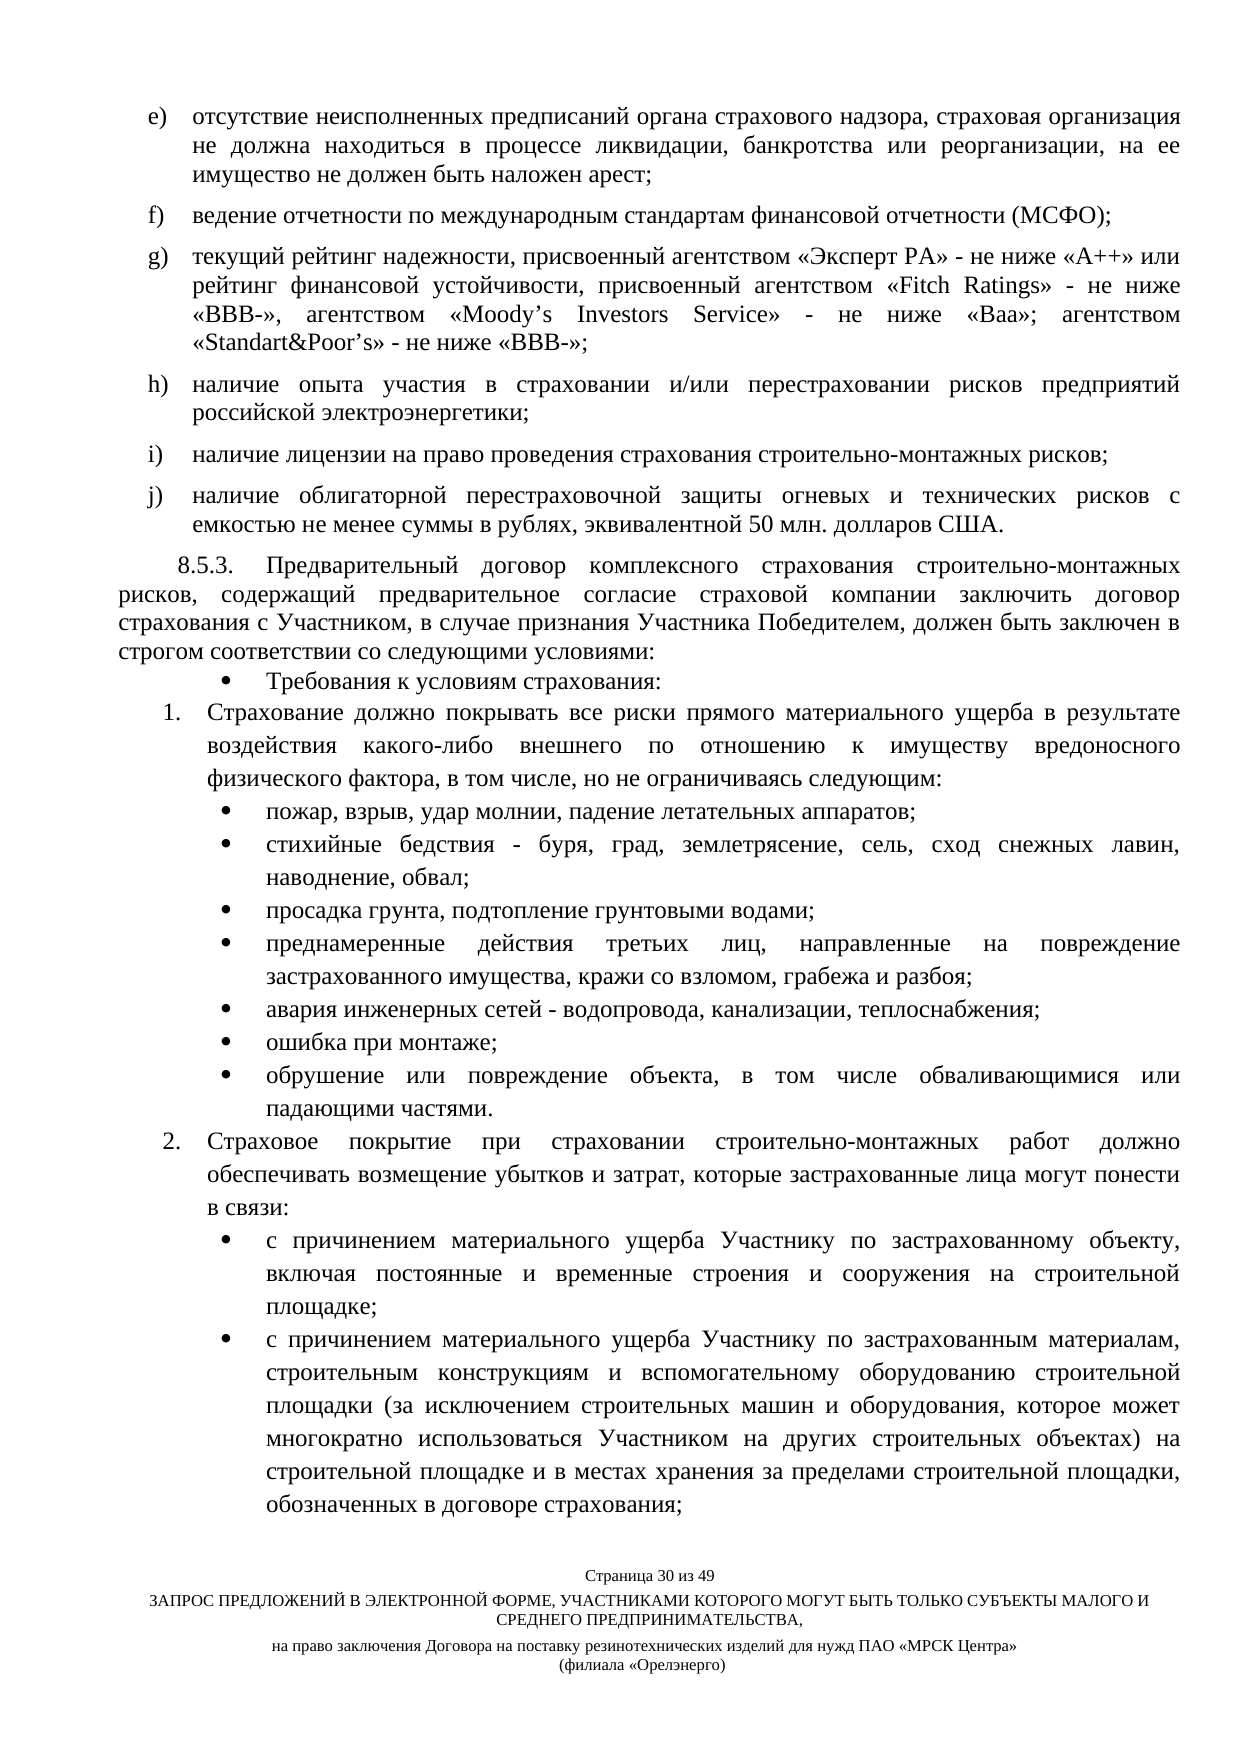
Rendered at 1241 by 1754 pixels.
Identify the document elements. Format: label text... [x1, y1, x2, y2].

subtitle Предварительный договор комплексного страхования строительно-монтажных рисков, содержащий предварительное согласие страховой компании заключить договор страхования с Участником, в случае признания Участника Победителем, должен быть заключен в строгом соответствии со следующими условиями: [118, 550, 1181, 665]
list отсутствие неисполненных предписаний органа страхового надзора, страховая организация не должна находиться в процессе ликвидации, банкротства или реорганизации, на ее имущество не должен быть наложен арест; [148, 101, 1181, 187]
list наличие опыта участия в страховании и/или перестраховании рисков предприятий российской электроэнергетики; [148, 369, 1181, 426]
list Требования к условиям страхования: [222, 666, 1181, 695]
list Страховое покрытие при страховании строительно-монтажных работ должно обеспечивать возмещение убытков и затрат, которые застрахованные лица могут понести в связи: [162, 1126, 1181, 1221]
list наличие лицензии на право проведения страхования строительно-монтажных рисков; [148, 439, 1181, 467]
list Страхование должно покрывать все риски прямого материального ущерба в результате воздействия какого-либо внешнего по отношению к имуществу вредоносного физического фактора, в том числе, но не ограничиваясь следующим: [162, 697, 1181, 791]
list обрушение или повреждение объекта, в том числе обваливающимися или падающими частями. [222, 1060, 1181, 1122]
list преднамеренные действия третьих лиц, направленные на повреждение застрахованного имущества, кражи со взломом, грабежа и разбоя; [222, 928, 1181, 989]
list стихийные бедствия - буря, град, землетрясение, сель, сход снежных лавин, наводнение, обвал; [222, 829, 1181, 891]
list просадка грунта, подтопление грунтовыми водами; [222, 895, 1181, 923]
list с причинением материального ущерба Участнику по застрахованному объекту, включая постоянные и временные строения и сооружения на строительной площадке; [222, 1225, 1181, 1320]
list ошибка при монтаже; [222, 1027, 1181, 1056]
list наличие облигаторной перестраховочной защиты огневых и технических рисков с емкостью не менее суммы в рублях, эквивалентной 50 млн. долларов США. [148, 480, 1181, 537]
list с причинением материального ущерба Участнику по застрахованным материалам, строительным конструкциям и вспомогательному оборудованию строительной площадки (за исключением строительных машин и оборудования, которое может многократно использоваться Участником на других строительных объектах) на строительной площадке и в местах хранения за пределами строительной площадки, обозначенных в договоре страхования; [222, 1324, 1181, 1518]
list ведение отчетности по международным стандартам финансовой отчетности (МСФО); [148, 200, 1181, 229]
list текущий рейтинг надежности, присвоенный агентством «Эксперт РА» - не ниже «А++» или рейтинг финансовой устойчивости, присвоенный агентством «Fitch Ratings» - не ниже «BBB-», агентством «Moody’s Investors Service» - не ниже «Baa»; агентством «Standart&Poor’s» - не ниже «BBB-»; [148, 241, 1181, 356]
list пожар, взрыв, удар молнии, падение летательных аппаратов; [222, 796, 1181, 824]
list авария инженерных сетей - водопровода, канализации, теплоснабжения; [222, 994, 1181, 1023]
